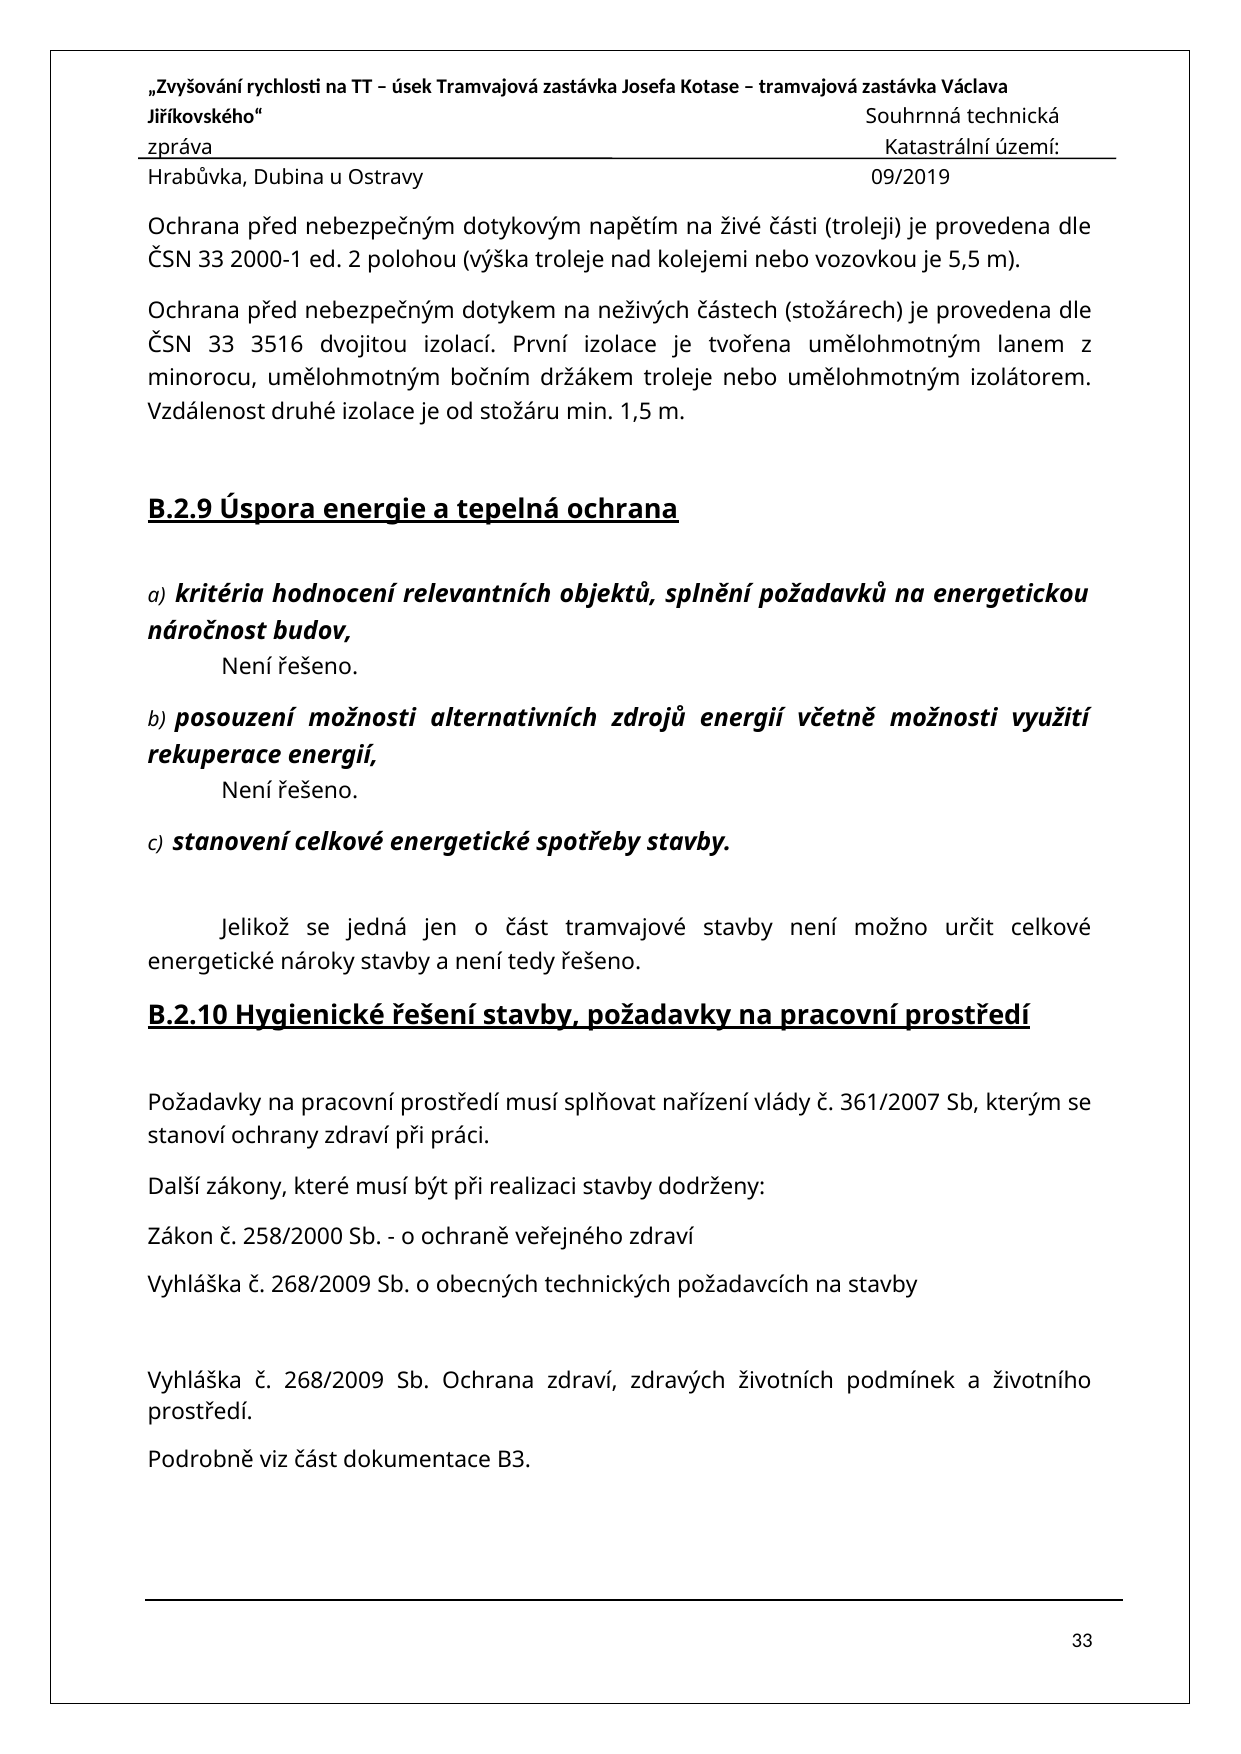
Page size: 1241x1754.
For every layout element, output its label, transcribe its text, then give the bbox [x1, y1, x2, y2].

text Podrobně viz část dokumentace B3. [147, 1443, 1093, 1474]
subtitle B.2.9 Úspora energie a tepelná ochrana [147, 489, 1093, 526]
text Jelikož se jedná jen o část tramvajové stavby není možno určit celkové energetické nároky stavby a není tedy řešeno. [147, 911, 1093, 976]
text Další zákony, které musí být při realizaci stavby dodrženy: [147, 1170, 1093, 1201]
text Vyhláška č. 268/2009 Sb. o obecných technických požadavcích na stavby [147, 1268, 1093, 1299]
subtitle b) posouzení možnosti alternativních zdrojů energií včetně možnosti využití rekuperace energií, [147, 700, 1093, 771]
text Ochrana před nebezpečným dotykem na neživých částech (stožárech) je provedena dle ČSN 33 3516 dvojitou izolací. První izolace je tvořena umělohmotným lanem z minorocu, umělohmotným bočním držákem troleje nebo umělohmotným izolátorem. Vzdálenost druhé izolace je od stožáru min. 1,5 m. [147, 294, 1093, 426]
text Ochrana před nebezpečným dotykovým napětím na živé části (troleji) je provedena dle ČSN 33 2000-1 ed. 2 polohou (výška troleje nad kolejemi nebo vozovkou je 5,5 m). [147, 209, 1093, 274]
text Není řešeno. [147, 773, 1093, 805]
subtitle c) stanovení celkové energetické spotřeby stavby. [147, 824, 1093, 858]
text Zákon č. 258/2000 Sb. - o ochraně veřejného zdraví [147, 1220, 1093, 1251]
text Není řešeno. [147, 649, 1093, 681]
text Požadavky na pracovní prostředí musí splňovat nařízení vlády č. 361/2007 Sb, kterým se stanoví ochrany zdraví při práci. [147, 1086, 1093, 1151]
subtitle B.2.10 Hygienické řešení stavby, požadavky na pracovní prostředí [147, 995, 1093, 1032]
text Vyhláška č. 268/2009 Sb. Ochrana zdraví, zdravých životních podmínek a životního prostředí. [147, 1364, 1093, 1426]
subtitle a) kritéria hodnocení relevantních objektů, splnění požadavků na energetickou náročnost budov, [147, 576, 1093, 647]
